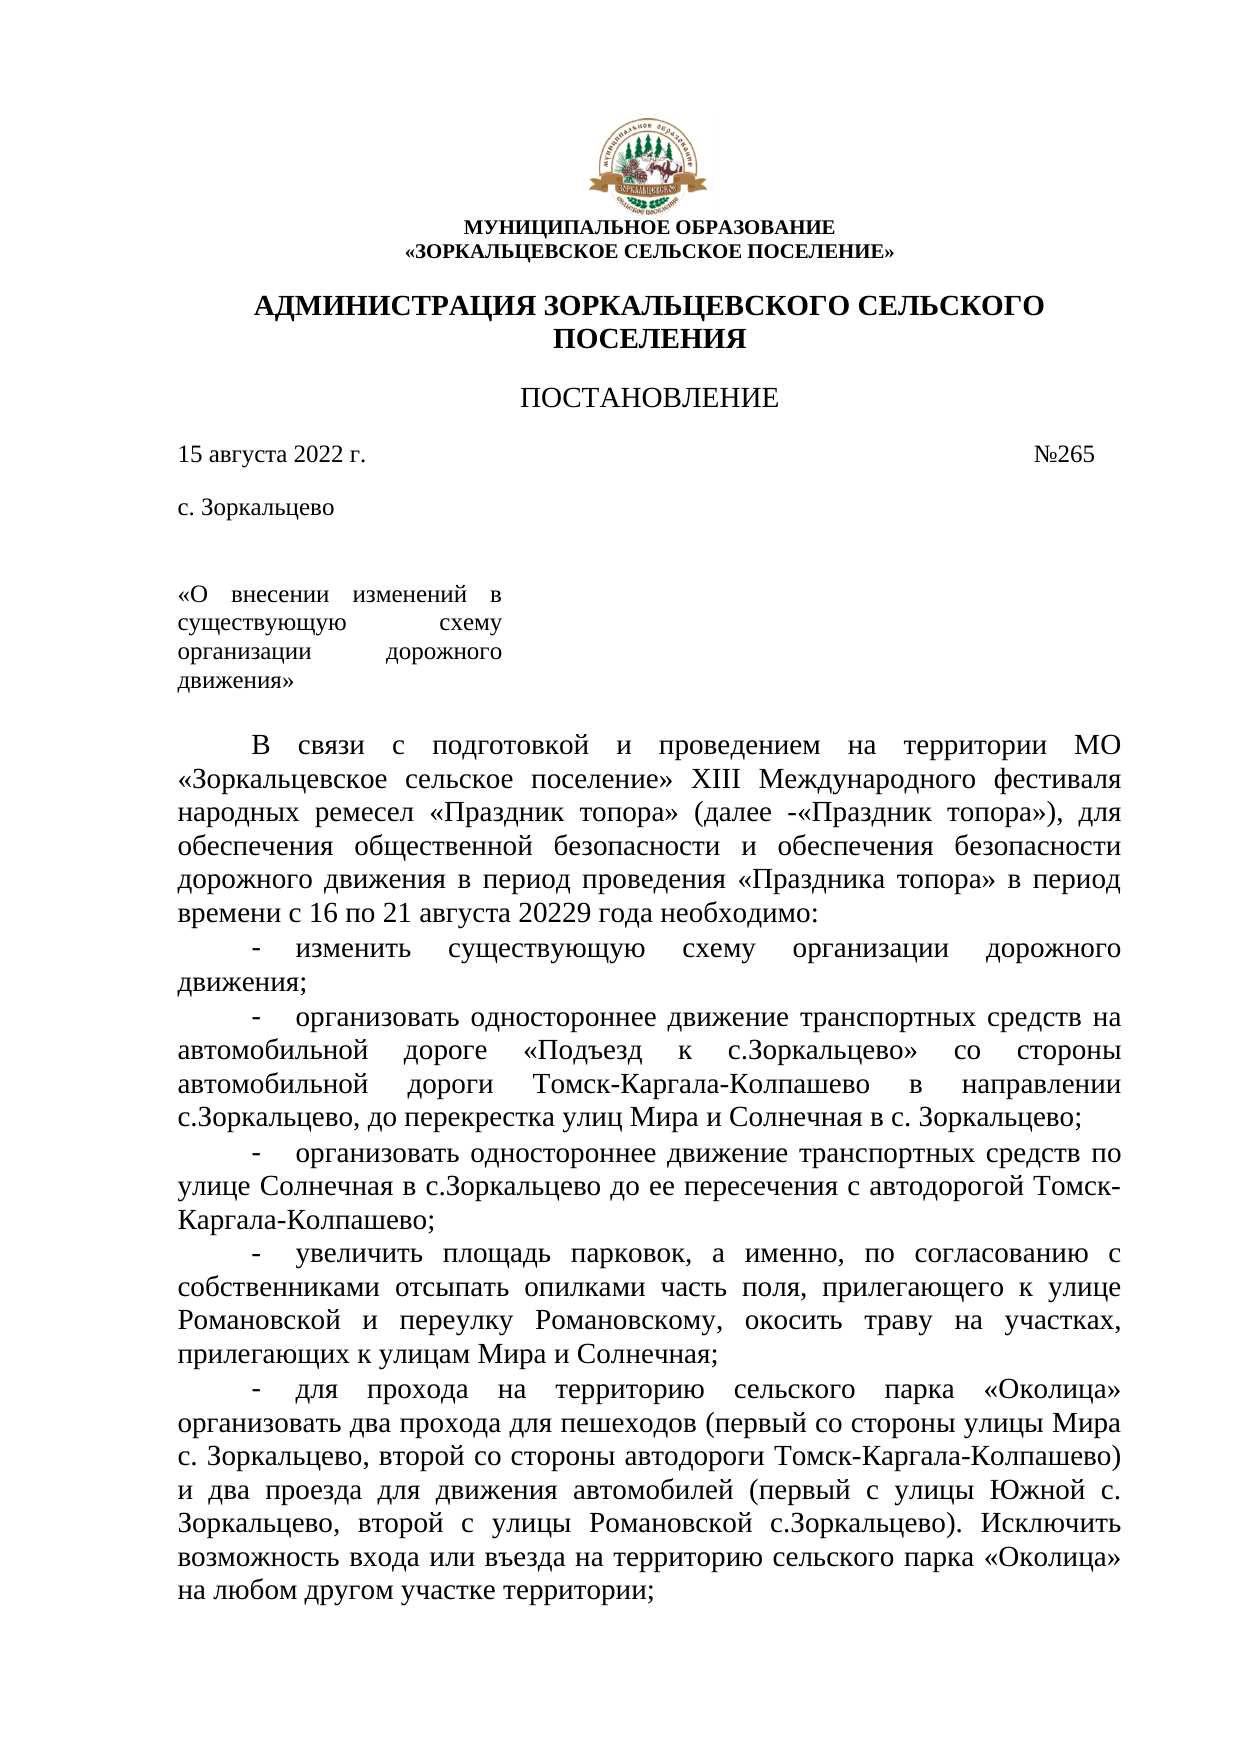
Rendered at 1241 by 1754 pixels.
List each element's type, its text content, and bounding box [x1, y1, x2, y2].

title «О внесении изменений в существующую схему организации дорожного движения» [177, 579, 502, 694]
text 15 августа 2022 г. №265 [177, 439, 1122, 467]
text АДМИНИСТРАЦИЯ ЗОРКАЛЬЦЕВСКОГО СЕЛЬСКОГО ПОСЕЛЕНИЯ [177, 288, 1122, 355]
picture [586, 118, 713, 216]
text - изменить существующую схему организации дорожного движения; [177, 928, 1122, 997]
text - увеличить площадь парковок, а именно, по согласованию с собственниками отсыпать опилками часть поля, прилегающего к улице Романовской и переулку Романовскому, окосить траву на участках, прилегающих к улицам Мира и Солнечная; [177, 1235, 1122, 1369]
text - для прохода на территорию сельского парка «Околица» организовать два прохода для пешеходов (первый со стороны улицы Мира с. Зоркальцево, второй со стороны автодороги Томск-Каргала-Колпашево) и два проезда для движения автомобилей (первый с улицы Южной с. Зоркальцево, второй с улицы Романовской с.Зоркальцево). Исключить возможность входа или въезда на территорию сельского парка «Околица» на любом другом участке территории; [177, 1369, 1122, 1606]
text В связи с подготовкой и проведением на территории МО «Зоркальцевское сельское поселение» XIII Международного фестиваля народных ремесел «Праздник топора» (далее -«Праздник топора»), для обеспечения общественной безопасности и обеспечения безопасности дорожного движения в период проведения «Праздника топора» в период времени с 16 по 21 августа 20229 года необходимо: [177, 727, 1122, 928]
subtitle ПОСТАНОВЛЕНИЕ [177, 380, 1122, 414]
text МУНИЦИПАЛЬНОЕ ОБРАЗОВАНИЕ «ЗОРКАЛЬЦЕВСКОЕ СЕЛЬСКОЕ ПОСЕЛЕНИЕ» [177, 215, 1122, 263]
text - организовать одностороннее движение транспортных средств на автомобильной дороге «Подъезд к с.Зоркальцево» со стороны автомобильной дороги Томск-Каргала-Колпашево в направлении с.Зоркальцево, до перекрестка улиц Мира и Солнечная в с. Зоркальцево; [177, 997, 1122, 1133]
text - организовать одностороннее движение транспортных средств по улице Солнечная в с.Зоркальцево до ее пересечения с автодорогой Томск-Каргала-Колпашево; [177, 1133, 1122, 1235]
text с. Зоркальцево [177, 492, 1122, 521]
